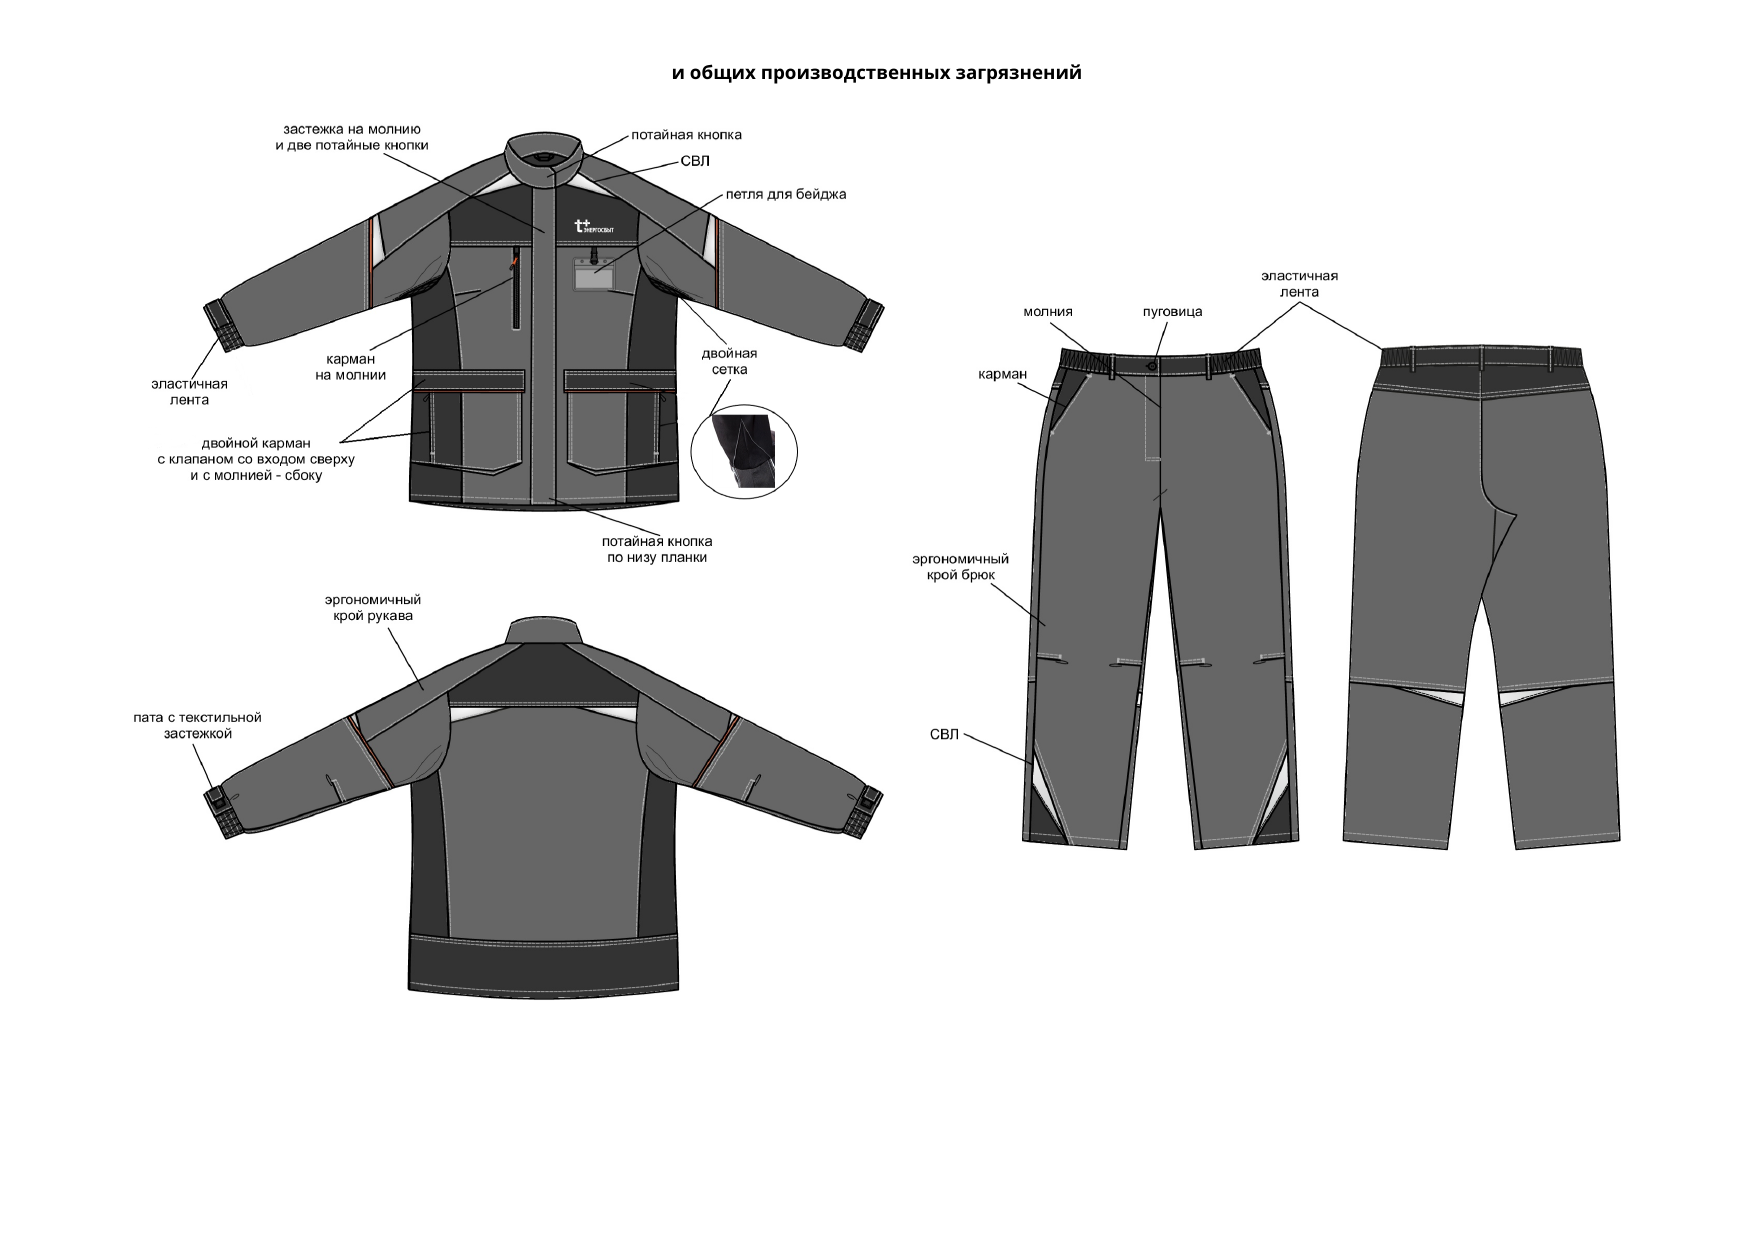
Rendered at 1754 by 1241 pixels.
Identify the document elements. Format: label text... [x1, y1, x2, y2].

picture [123, 88, 1630, 1010]
